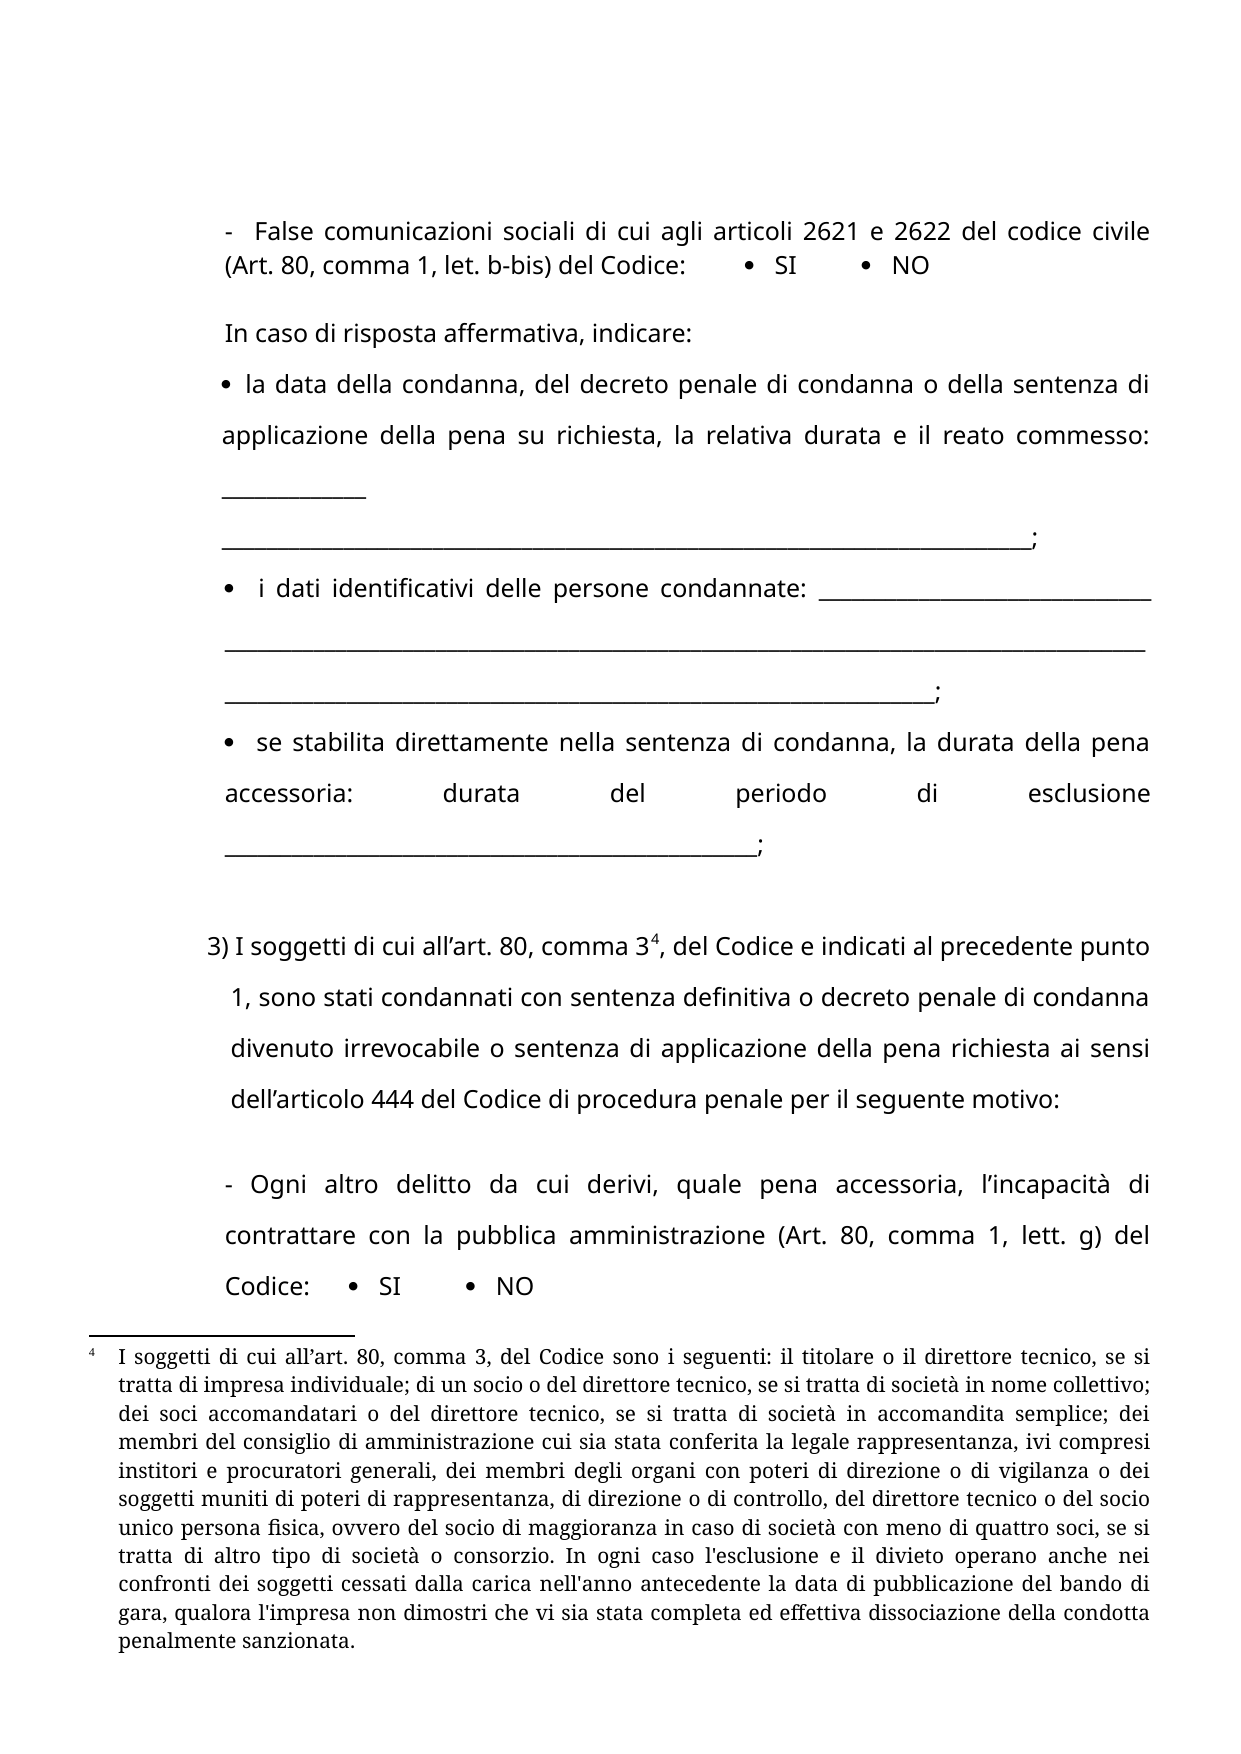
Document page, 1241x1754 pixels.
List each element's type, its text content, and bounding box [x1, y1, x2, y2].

text 3) I soggetti di cui all’art. 80, comma 3, del Codice e indicati al precedente punto 1, sono stati condannati con sentenza definitiva o decreto penale di condanna divenuto irrevocabile o sentenza di applicazione della pena richiesta ai sensi dell’articolo 444 del Codice di procedura penale per il seguente motivo: [207, 928, 1151, 1116]
list i dati identificativi delle persone condannate: ______________________________ ___________________________________________________________________________________________________________________________________________________; [224, 571, 1151, 707]
text - Ogni altro delitto da cui derivi, quale pena accessoria, l’incapacità di contrattare con la pubblica amministrazione (Art. 80, comma 1, lett. g) del Codice: SI NO [224, 1167, 1151, 1303]
text In caso di risposta affermativa, indicare: [224, 316, 1151, 350]
text - False comunicazioni sociali di cui agli articoli 2621 e 2622 del codice civile (Art. 80, comma 1, let. b-bis) del Codice: SI NO [224, 214, 1151, 282]
list la data della condanna, del decreto penale di condanna o della sentenza di applicazione della pena su richiesta, la relativa durata e il reato commesso: _____________ _________________________________________________________________________; [222, 367, 1151, 554]
list se stabilita direttamente nella sentenza di condanna, la durata della pena accessoria: durata del periodo di esclusione ________________________________________________; [224, 724, 1151, 860]
